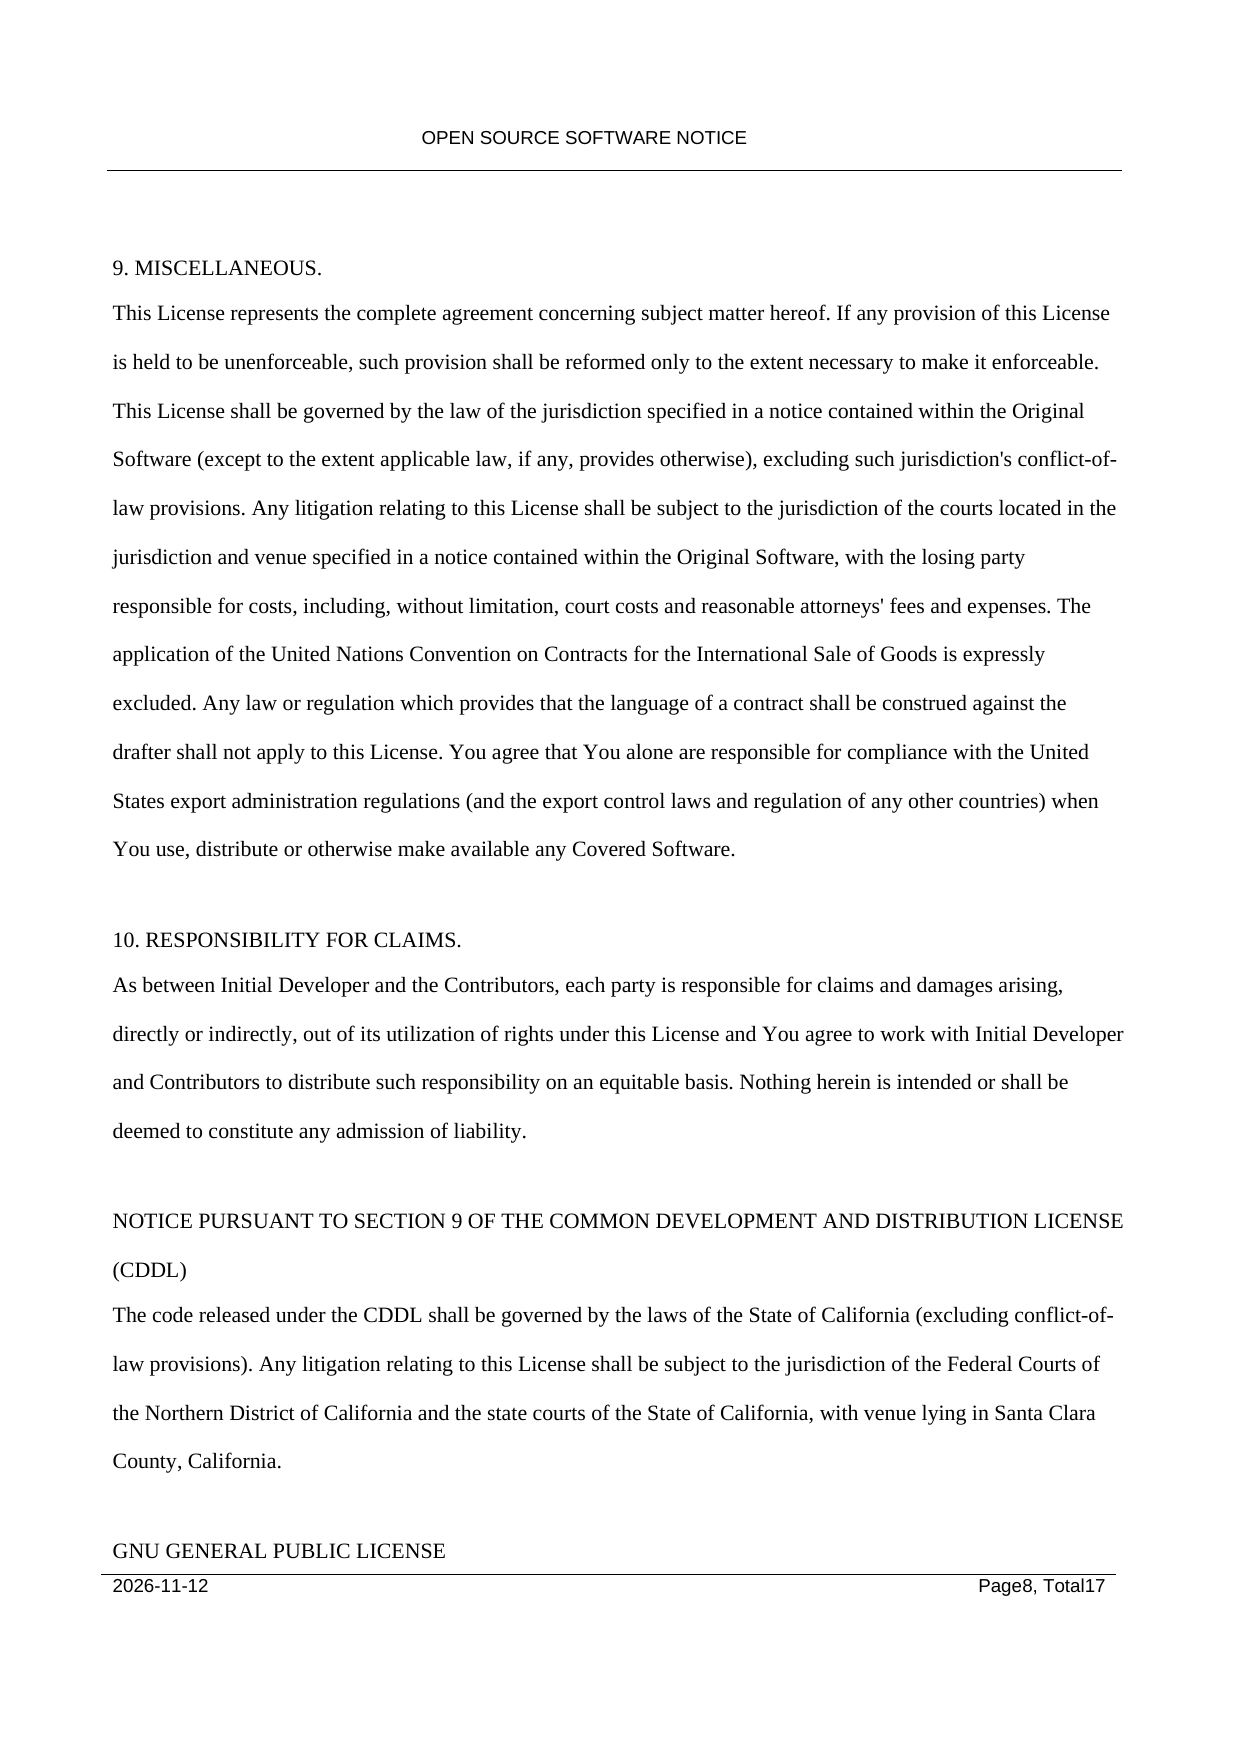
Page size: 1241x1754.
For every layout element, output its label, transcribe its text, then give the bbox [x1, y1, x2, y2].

text 9. MISCELLANEOUS. [112, 251, 1128, 284]
text 10. RESPONSIBILITY FOR CLAIMS. [112, 923, 1128, 956]
text GNU GENERAL PUBLIC LICENSE [112, 1535, 1128, 1567]
text This License represents the complete agreement concerning subject matter hereof. If any provision of this License is held to be unenforceable, such provision shall be reformed only to the extent necessary to make it enforceable. This License shall be governed by the law of the jurisdiction specified in a notice contained within the Original Software (except to the extent applicable law, if any, provides otherwise), excluding such jurisdiction's conflict-of-law provisions. Any litigation relating to this License shall be subject to the jurisdiction of the courts located in the jurisdiction and venue specified in a notice contained within the Original Software, with the losing party responsible for costs, including, without limitation, court costs and reasonable attorneys' fees and expenses. The application of the United Nations Convention on Contracts for the International Sale of Goods is expressly excluded. Any law or regulation which provides that the language of a contract shall be construed against the drafter shall not apply to this License. You agree that You alone are responsible for compliance with the United States export administration regulations (and the export control laws and regulation of any other countries) when You use, distribute or otherwise make available any Covered Software. [112, 297, 1128, 865]
text The code released under the CDDL shall be governed by the laws of the State of California (excluding conflict-of-law provisions). Any litigation relating to this License shall be subject to the jurisdiction of the Federal Courts of the Northern District of California and the state courts of the State of California, with venue lying in Santa Clara County, California. [112, 1298, 1128, 1477]
text As between Initial Developer and the Contributors, each party is responsible for claims and damages arising, directly or indirectly, out of its utilization of rights under this License and You agree to work with Initial Developer and Contributors to distribute such responsibility on an equitable basis. Nothing herein is intended or shall be deemed to constitute any admission of liability. [112, 968, 1128, 1147]
text NOTICE PURSUANT TO SECTION 9 OF THE COMMON DEVELOPMENT AND DISTRIBUTION LICENSE (CDDL) [112, 1204, 1128, 1286]
